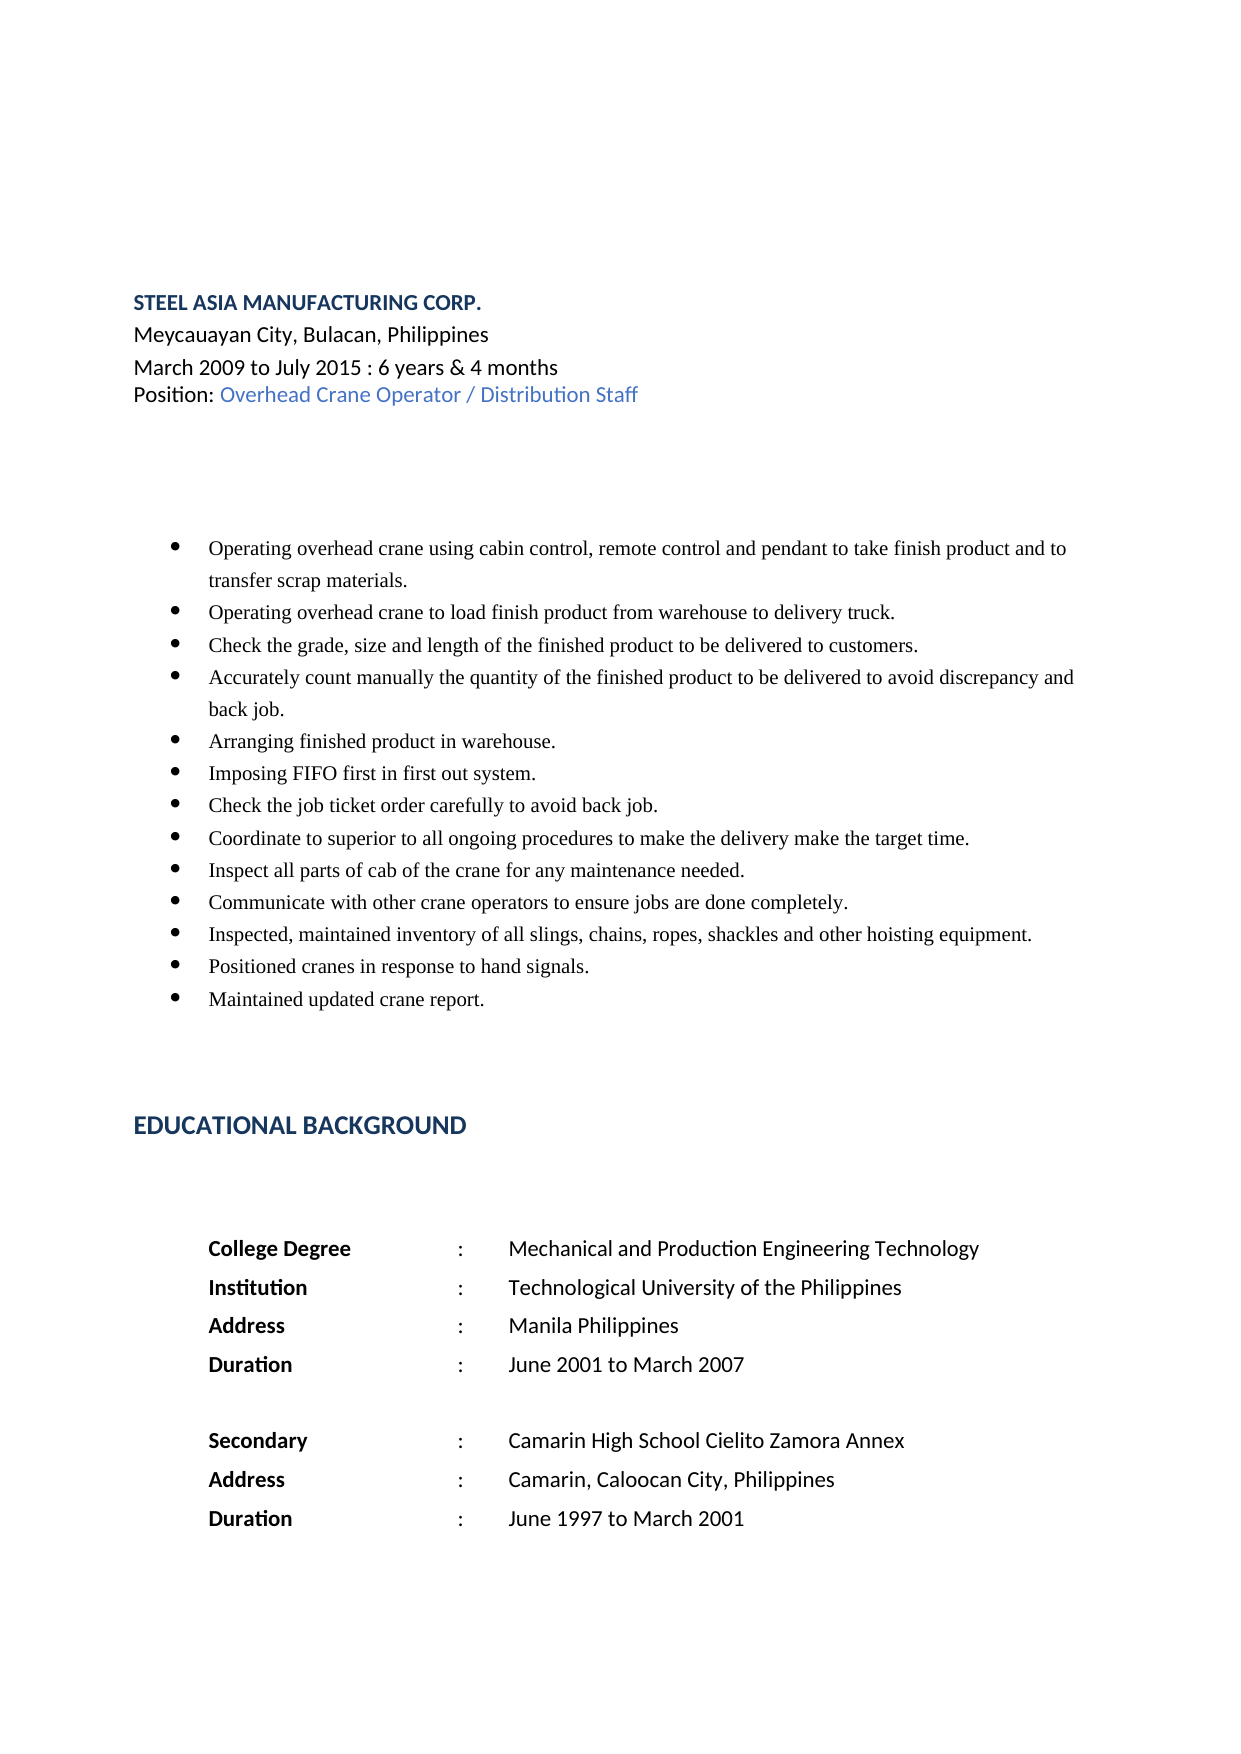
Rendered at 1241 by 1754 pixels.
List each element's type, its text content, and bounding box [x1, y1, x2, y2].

list Check the grade, size and length of the finished product to be delivered to customers. [171, 626, 1092, 658]
list Coordinate to superior to all ongoing procedures to make the delivery make the target time. [171, 819, 1092, 852]
table_cell June 1997 to March 2001 [479, 1493, 985, 1532]
list Check the job ticket order carefully to avoid back job. [171, 787, 1092, 819]
list Inspected, maintained inventory of all slings, chains, ropes, shackles and other hoisting equipment. [171, 916, 1092, 948]
list Operating overhead crane using cabin control, remote control and pendant to take finish product and to transfer scrap materials. [171, 530, 1092, 594]
table_cell : [396, 1263, 479, 1301]
list Imposing FIFO first in first out system. [171, 755, 1092, 787]
table_header College Degree [208, 1179, 396, 1262]
table_cell Duration [208, 1339, 396, 1378]
list Arranging finished product in warehouse. [171, 723, 1092, 755]
table_cell Address [208, 1455, 396, 1493]
table_cell Camarin High School Cielito Zamora Annex [479, 1378, 985, 1454]
table_cell : [396, 1301, 479, 1339]
text March 2009 to July 2015 : 6 years & 4 months [133, 353, 1092, 381]
list Accurately count manually the quantity of the finished product to be delivered to avoid discrepancy and back job. [171, 658, 1092, 723]
table_cell Technological University of the Philippines [479, 1263, 985, 1301]
list Operating overhead crane to load finish product from warehouse to delivery truck. [171, 594, 1092, 626]
table_cell : [396, 1493, 479, 1532]
table_cell : [396, 1455, 479, 1493]
text Position: Overhead Crane Operator / Distribution Staff [133, 381, 1092, 409]
text Meycauayan City, Bulacan, Philippines [133, 320, 1092, 348]
table_header : [396, 1179, 479, 1262]
list Positioned cranes in response to hand signals. [171, 948, 1092, 980]
table_cell : [396, 1378, 479, 1454]
table_cell Camarin, Caloocan City, Philippines [479, 1455, 985, 1493]
list Maintained updated crane report. [171, 980, 1092, 1012]
table_cell Secondary [208, 1378, 396, 1454]
text EDUCATIONAL BACKGROUND [133, 1108, 1092, 1141]
list Communicate with other crane operators to ensure jobs are done completely. [171, 884, 1092, 916]
text STEEL ASIA MANUFACTURING CORP. [133, 288, 1092, 316]
table_cell Address [208, 1301, 396, 1339]
list Inspect all parts of cab of the crane for any maintenance needed. [171, 852, 1092, 884]
table_header Mechanical and Production Engineering Technology [479, 1179, 985, 1262]
table_cell Institution [208, 1263, 396, 1301]
table_cell Duration [208, 1493, 396, 1532]
table_cell : [396, 1339, 479, 1378]
table_cell June 2001 to March 2007 [479, 1339, 985, 1378]
table_cell Manila Philippines [479, 1301, 985, 1339]
